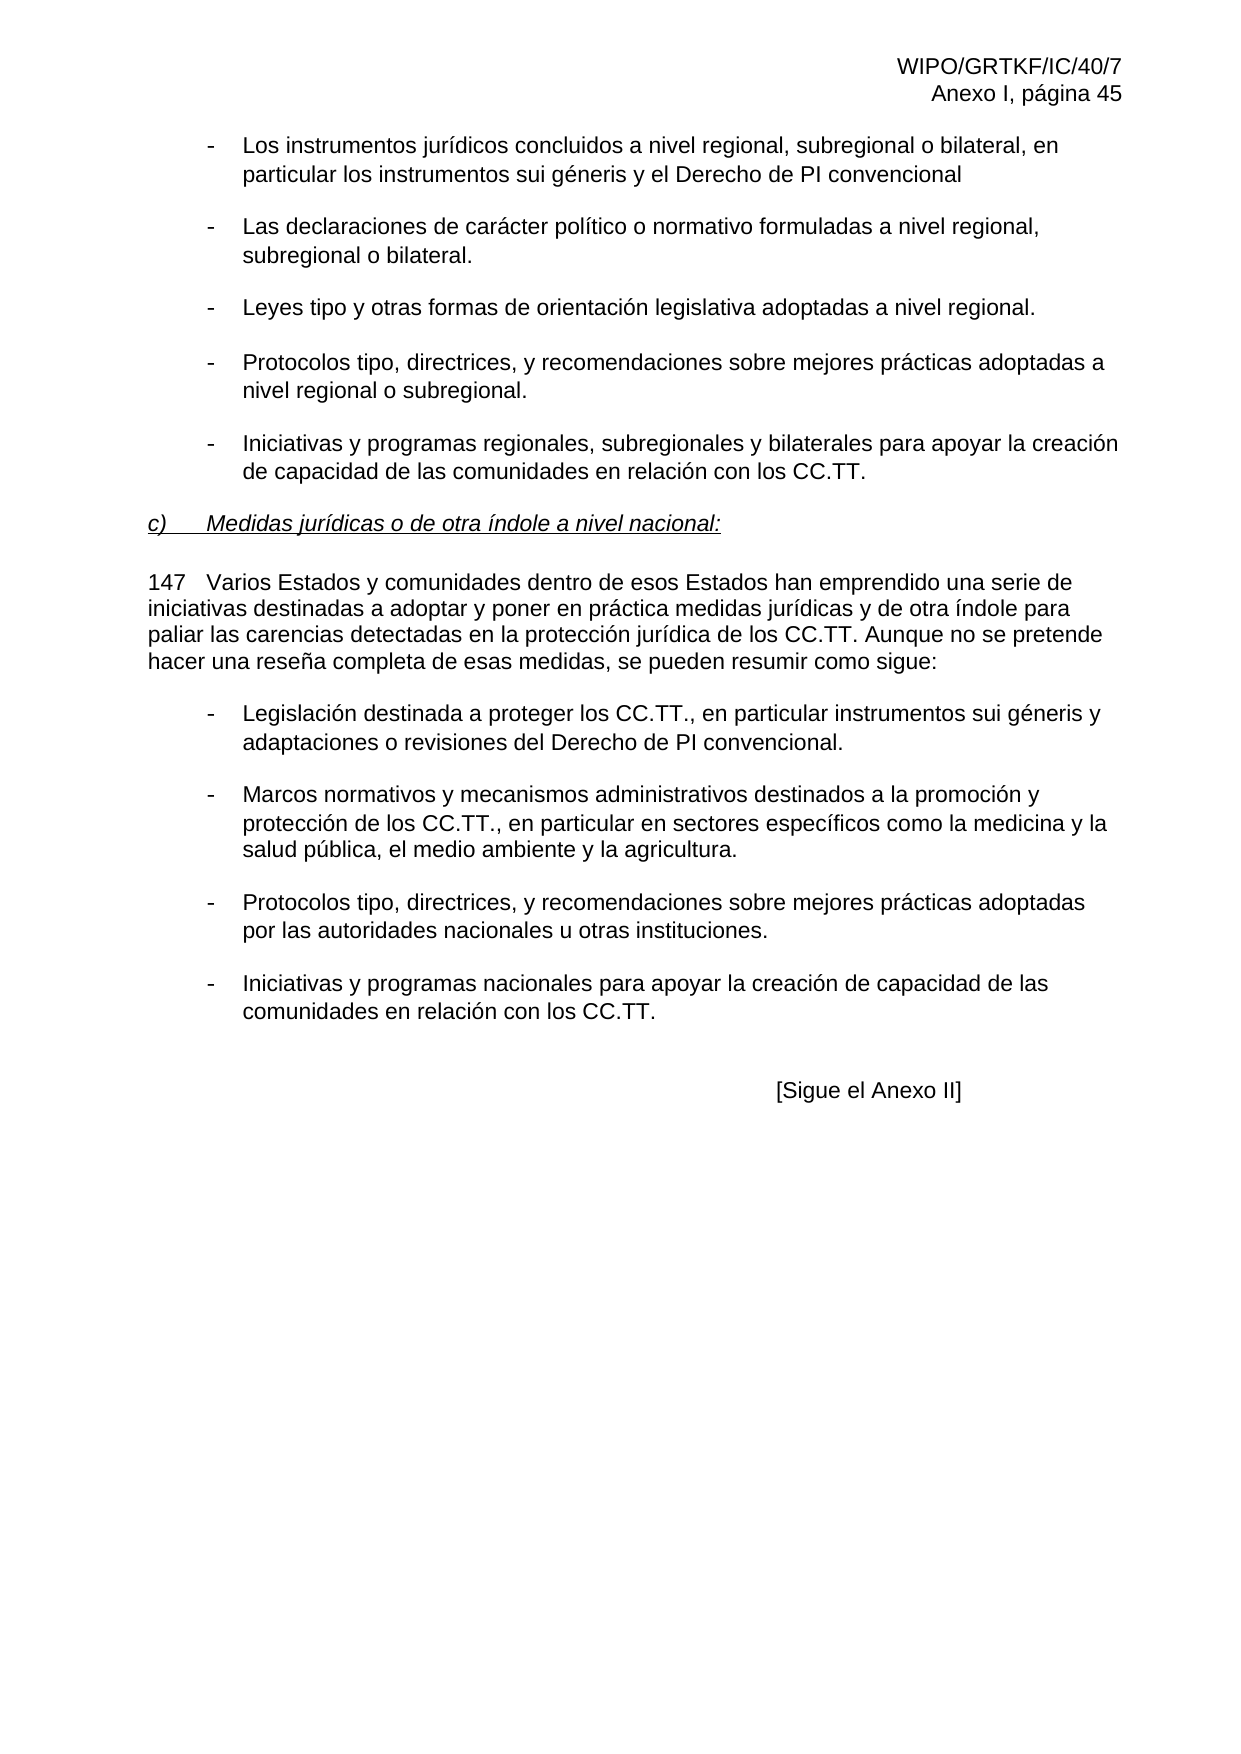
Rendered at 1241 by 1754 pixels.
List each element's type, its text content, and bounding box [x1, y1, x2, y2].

subtitle c) Medidas jurídicas o de otra índole a nivel nacional: [148, 510, 1122, 536]
list Los instrumentos jurídicos concluidos a nivel regional, subregional o bilateral, en particular los instrumentos sui géneris y el Derecho de PI convencional [204, 132, 1122, 187]
text [Sigue el Anexo II] [776, 1077, 1122, 1104]
list Protocolos tipo, directrices, y recomendaciones sobre mejores prácticas adoptadas por las autoridades nacionales u otras instituciones. [204, 889, 1122, 943]
list Iniciativas y programas nacionales para apoyar la creación de capacidad de las comunidades en relación con los CC.TT. [204, 970, 1122, 1024]
list Las declaraciones de carácter político o normativo formuladas a nivel regional, subregional o bilateral. [204, 213, 1122, 268]
text Varios Estados y comunidades dentro de esos Estados han emprendido una serie de iniciativas destinadas a adoptar y poner en práctica medidas jurídicas y de otra índole para paliar las carencias detectadas en la protección jurídica de los CC.TT. Aunque no se pretende hacer una reseña completa de esas medidas, se pueden resumir como sigue: [148, 569, 1122, 674]
list Leyes tipo y otras formas de orientación legislativa adoptadas a nivel regional. [204, 294, 1122, 323]
list Protocolos tipo, directrices, y recomendaciones sobre mejores prácticas adoptadas a nivel regional o subregional. [204, 349, 1122, 404]
list Marcos normativos y mecanismos administrativos destinados a la promoción y protección de los CC.TT., en particular en sectores específicos como la medicina y la salud pública, el medio ambiente y la agricultura. [204, 781, 1122, 862]
list Legislación destinada a proteger los CC.TT., en particular instrumentos sui géneris y adaptaciones o revisiones del Derecho de PI convencional. [204, 700, 1122, 755]
list Iniciativas y programas regionales, subregionales y bilaterales para apoyar la creación de capacidad de las comunidades en relación con los CC.TT. [204, 430, 1122, 485]
